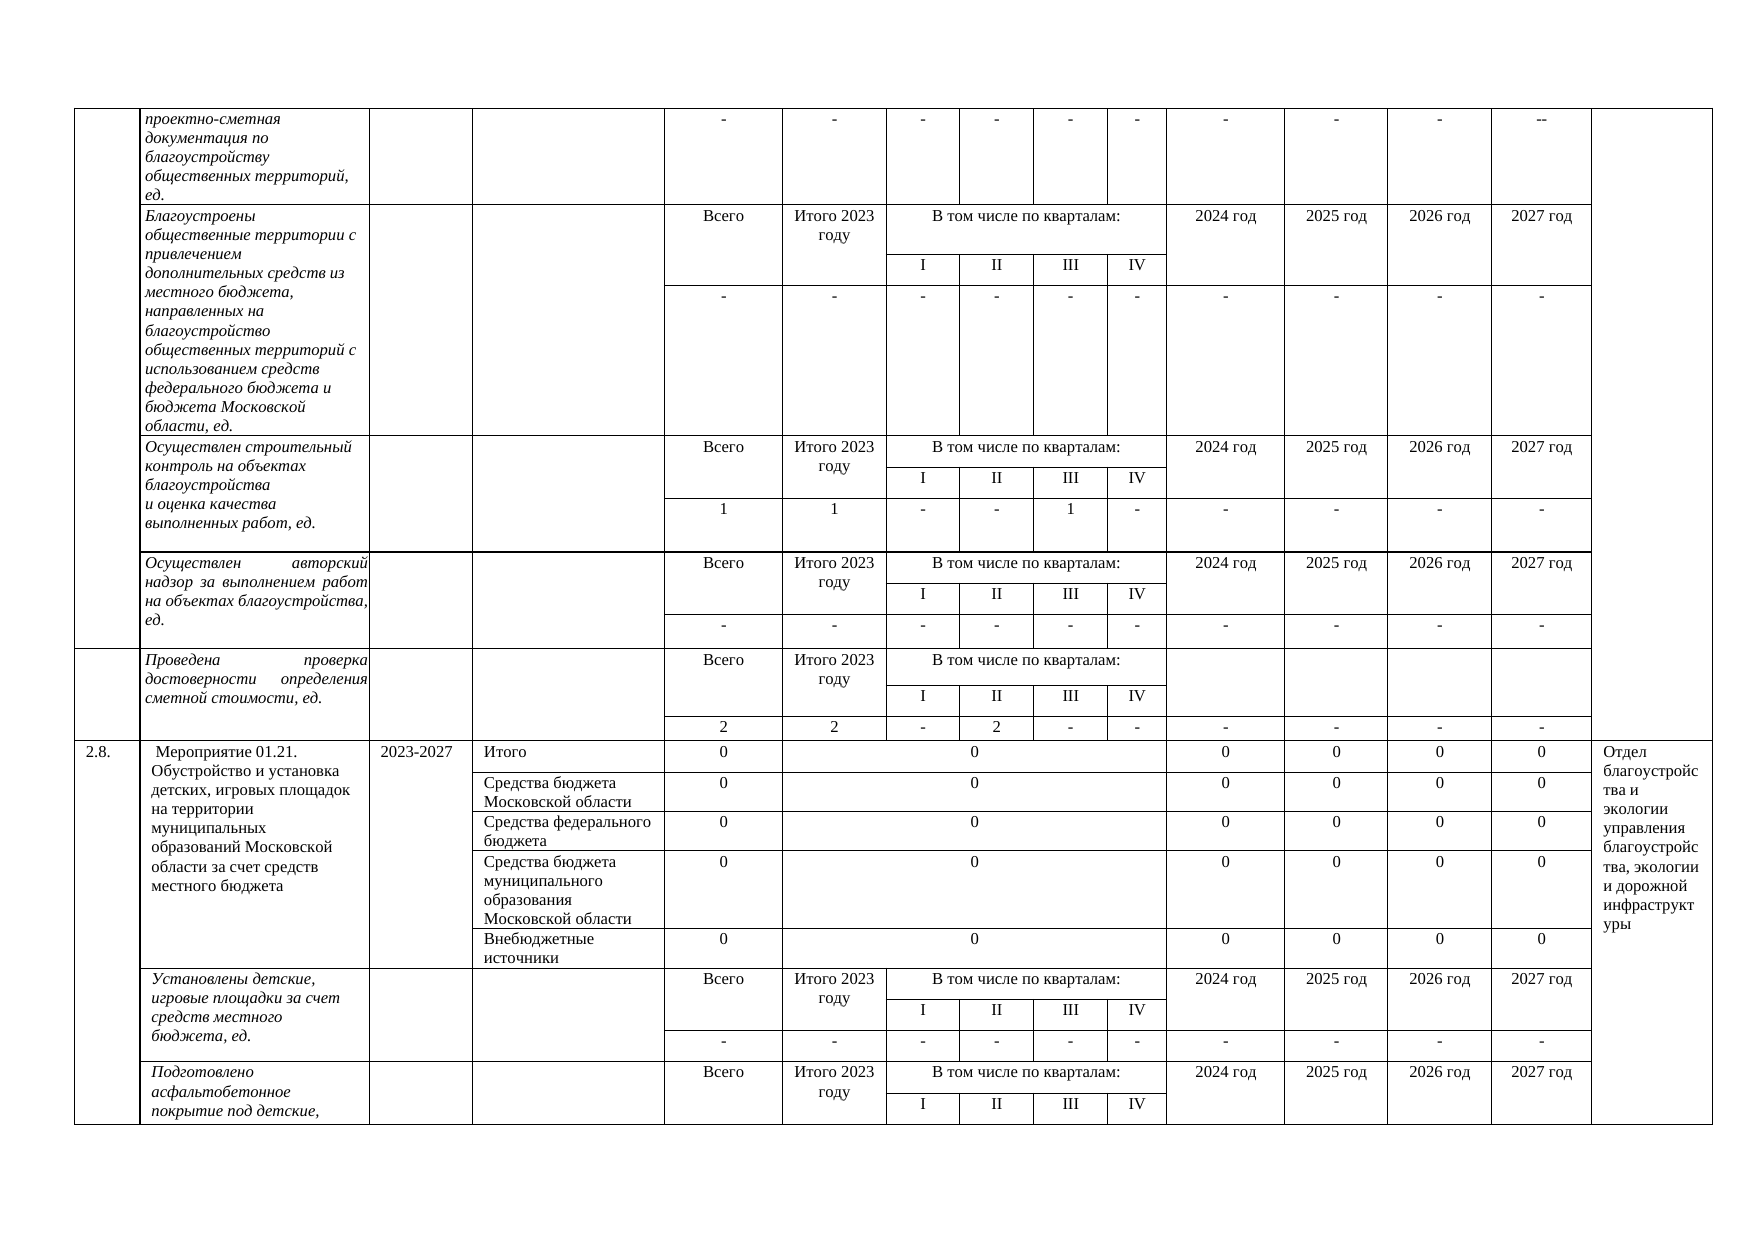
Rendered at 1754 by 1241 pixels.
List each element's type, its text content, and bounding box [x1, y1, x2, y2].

table_cell - [1492, 286, 1591, 435]
table_cell - [665, 1031, 782, 1061]
table_cell 2024 год [1167, 436, 1284, 498]
table_cell 0 [1492, 812, 1591, 850]
table_cell Итого 2023 году [783, 553, 886, 614]
table_cell 0 [1388, 812, 1491, 850]
table_cell 0 [1492, 851, 1591, 928]
table_cell - [960, 1031, 1033, 1061]
table_cell - [1034, 1031, 1107, 1061]
table_cell Осуществлен авторский надзор за выполнением работ на объектах благоустройства, ед. [141, 553, 369, 648]
table_cell Средства федерального бюджета [473, 812, 664, 850]
table_cell 0 [1285, 741, 1387, 772]
table_cell I [887, 468, 959, 498]
table_cell - [960, 499, 1033, 551]
table_cell IV [1108, 686, 1166, 716]
table_cell II [960, 468, 1033, 498]
table_cell Осуществлен строительный контроль на объектах благоустройства и оценка качества выполненных работ, ед. [141, 436, 369, 551]
table_cell I [887, 255, 959, 285]
table_cell - [1167, 615, 1284, 648]
table_cell III [1034, 1094, 1107, 1124]
table_cell - [1108, 615, 1166, 648]
table_cell - [665, 109, 782, 204]
table_cell Внебюджетные источники [473, 929, 664, 967]
table_cell Средства бюджета Московской области [473, 773, 664, 811]
table_cell [370, 969, 472, 1061]
table_cell 2027 год [1492, 205, 1591, 285]
table_cell - [960, 286, 1033, 435]
table_cell - [1285, 615, 1387, 648]
table_cell - [665, 286, 782, 435]
table_cell 2025 год [1285, 205, 1387, 285]
table_cell 0 [665, 851, 782, 928]
table_cell - [887, 615, 959, 648]
table_cell 0 [1492, 929, 1591, 967]
table_cell Всего [665, 436, 782, 498]
table_cell 2027 год [1492, 436, 1591, 498]
table_cell IV [1108, 1000, 1166, 1030]
table_cell - [1108, 286, 1166, 435]
table_cell [370, 553, 472, 648]
table_cell - [665, 615, 782, 648]
table_cell 0 [783, 929, 1166, 967]
table_cell - [1388, 499, 1491, 551]
table_cell [473, 969, 664, 1061]
table_cell 0 [1285, 929, 1387, 967]
table_cell [75, 649, 139, 740]
table_cell 2 [665, 717, 782, 740]
table_cell 1 [1034, 499, 1107, 551]
table_cell - [1285, 286, 1387, 435]
table_cell III [1034, 1000, 1107, 1030]
table_cell - [1388, 286, 1491, 435]
table_cell - [1285, 717, 1387, 740]
table_cell 0 [1388, 741, 1491, 772]
table_cell - [960, 109, 1033, 204]
table_cell 0 [1167, 929, 1284, 967]
table_cell - [1108, 717, 1166, 740]
table_cell II [960, 1094, 1033, 1124]
table_cell I [887, 1094, 959, 1124]
table_cell 2023-2027 [370, 741, 472, 967]
table_cell - [1167, 717, 1284, 740]
table_cell 2024 год [1167, 553, 1284, 614]
table_cell 0 [1285, 773, 1387, 811]
table_cell 2025 год [1285, 1062, 1387, 1124]
table_cell 2.8. [75, 741, 139, 1124]
table_cell II [960, 1000, 1033, 1030]
table_cell - [1285, 109, 1387, 204]
table_cell 0 [1388, 773, 1491, 811]
table_cell 1 [665, 499, 782, 551]
table_cell 2027 год [1492, 1062, 1591, 1124]
table_cell [1388, 649, 1491, 716]
table_cell III [1034, 584, 1107, 614]
table_cell 0 [1167, 812, 1284, 850]
table_cell 2025 год [1285, 553, 1387, 614]
table_cell 2027 год [1492, 553, 1591, 614]
table_cell 2025 год [1285, 969, 1387, 1030]
table_cell - [1034, 109, 1107, 204]
table_cell Подготовлено асфальтобетонное покрытие под детские, игровые площадки, ед. [141, 1062, 369, 1124]
table_cell - [1167, 109, 1284, 204]
table_cell 0 [783, 812, 1166, 850]
table_cell Всего [665, 553, 782, 614]
table_cell Итого [473, 741, 664, 772]
table_cell I [887, 584, 959, 614]
table_cell В том числе по кварталам: [887, 553, 1166, 583]
table_cell 0 [1388, 851, 1491, 928]
table_cell 0 [1167, 851, 1284, 928]
table_cell 0 [665, 812, 782, 850]
table_cell 0 [1167, 741, 1284, 772]
table_cell - [783, 286, 886, 435]
table_cell 2 [783, 717, 886, 740]
table_cell - [1034, 286, 1107, 435]
table_cell - [1285, 499, 1387, 551]
table_cell 0 [1492, 741, 1591, 772]
table_cell -- [1492, 109, 1591, 204]
table_cell Всего [665, 205, 782, 285]
table_cell I [887, 686, 959, 716]
table_cell [1492, 649, 1591, 716]
table_cell - [1167, 499, 1284, 551]
table_cell [473, 205, 664, 435]
table_cell 0 [1285, 812, 1387, 850]
table_cell Итого 2023 году [783, 436, 886, 498]
table_cell - [1108, 1031, 1166, 1061]
table_cell 0 [665, 773, 782, 811]
table_cell - [887, 499, 959, 551]
table_cell [1167, 649, 1284, 716]
table_cell 0 [665, 741, 782, 772]
table_cell - [887, 1031, 959, 1061]
table_cell 2027 год [1492, 969, 1591, 1030]
table_cell В том числе по кварталам: [887, 649, 1166, 685]
table_cell IV [1108, 255, 1166, 285]
table_cell IV [1108, 584, 1166, 614]
table_cell - [1108, 499, 1166, 551]
table_cell 2 [960, 717, 1033, 740]
table_cell - [783, 1031, 886, 1061]
table_cell IV [1108, 468, 1166, 498]
table_cell 2026 год [1388, 205, 1491, 285]
table_cell 2024 год [1167, 969, 1284, 1030]
table_cell Всего [665, 1062, 782, 1124]
table_cell [473, 436, 664, 551]
table_cell Проведена проверка достоверности определения сметной стоимости, ед. [141, 649, 369, 740]
table_cell Средства бюджета муниципального образования Московской области [473, 851, 664, 928]
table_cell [1592, 741, 1712, 1124]
table_cell [370, 1062, 472, 1124]
table_cell 1 [783, 499, 886, 551]
table_cell 2024 год [1167, 1062, 1284, 1124]
table_cell II [960, 686, 1033, 716]
table_cell 0 [783, 741, 1166, 772]
table_cell [370, 649, 472, 740]
table_cell - [1492, 717, 1591, 740]
table_cell Установлены детские, игровые площадки за счет средств местного бюджета, ед. [141, 969, 369, 1061]
table_cell I [887, 1000, 959, 1030]
table_cell - [1167, 286, 1284, 435]
table_cell Итого 2023 году [783, 1062, 886, 1124]
table_cell - [887, 717, 959, 740]
table_cell Всего [665, 649, 782, 716]
table_cell - [1388, 109, 1491, 204]
table_cell - [1285, 1031, 1387, 1061]
table_cell В том числе по кварталам: [887, 205, 1166, 254]
table_cell - [960, 615, 1033, 648]
table_cell Итого 2023 году [783, 649, 886, 716]
table_cell - [1034, 615, 1107, 648]
table_cell В том числе по кварталам: [887, 969, 1166, 999]
table_cell В том числе по кварталам: [887, 1062, 1166, 1092]
table_cell 2026 год [1388, 1062, 1491, 1124]
table_cell 0 [1492, 773, 1591, 811]
table_cell Мероприятие 01.21. Обустройство и установка детских, игровых площадок на территории муниципальных образований Московской области за счет средств местного бюджета [141, 741, 369, 967]
table_cell - [1388, 717, 1491, 740]
table_cell [370, 436, 472, 551]
table_cell [1285, 649, 1387, 716]
table_cell - [1167, 1031, 1284, 1061]
table_cell - [887, 109, 959, 204]
table_cell - [1034, 717, 1107, 740]
table_cell 2026 год [1388, 553, 1491, 614]
table_cell 0 [1388, 929, 1491, 967]
table_cell [473, 553, 664, 648]
table_cell III [1034, 686, 1107, 716]
table_cell [473, 1062, 664, 1124]
table_cell Всего [665, 969, 782, 1030]
table_cell IV [1108, 1094, 1166, 1124]
table_cell [473, 649, 664, 740]
table_cell 2026 год [1388, 436, 1491, 498]
table_cell - [1388, 615, 1491, 648]
table_cell Благоустроены общественные территории с привлечением дополнительных средств из местного бюджета, направленных на благоустройство общественных территорий с использованием средств федерального бюджета и бюджета Московской области, ед. [141, 205, 369, 435]
table_cell - [1492, 499, 1591, 551]
table_cell - [1492, 1031, 1591, 1061]
table_cell - [1388, 1031, 1491, 1061]
table_cell Итого 2023 году [783, 969, 886, 1030]
table_cell 2024 год [1167, 205, 1284, 285]
table_cell - [887, 286, 959, 435]
table_cell III [1034, 468, 1107, 498]
table_cell [370, 205, 472, 435]
table_cell Итого 2023 году [783, 205, 886, 285]
table_cell - [783, 109, 886, 204]
table_cell - [1492, 615, 1591, 648]
table_cell - [783, 615, 886, 648]
table_cell 0 [1285, 851, 1387, 928]
table_cell III [1034, 255, 1107, 285]
table_cell 0 [783, 851, 1166, 928]
table_cell II [960, 584, 1033, 614]
table_cell 0 [1167, 773, 1284, 811]
table_cell II [960, 255, 1033, 285]
table_cell В том числе по кварталам: [887, 436, 1166, 467]
table_cell 2026 год [1388, 969, 1491, 1030]
table_cell - [1108, 109, 1166, 204]
table_cell 0 [783, 773, 1166, 811]
table_cell 0 [665, 929, 782, 967]
table_cell 2025 год [1285, 436, 1387, 498]
